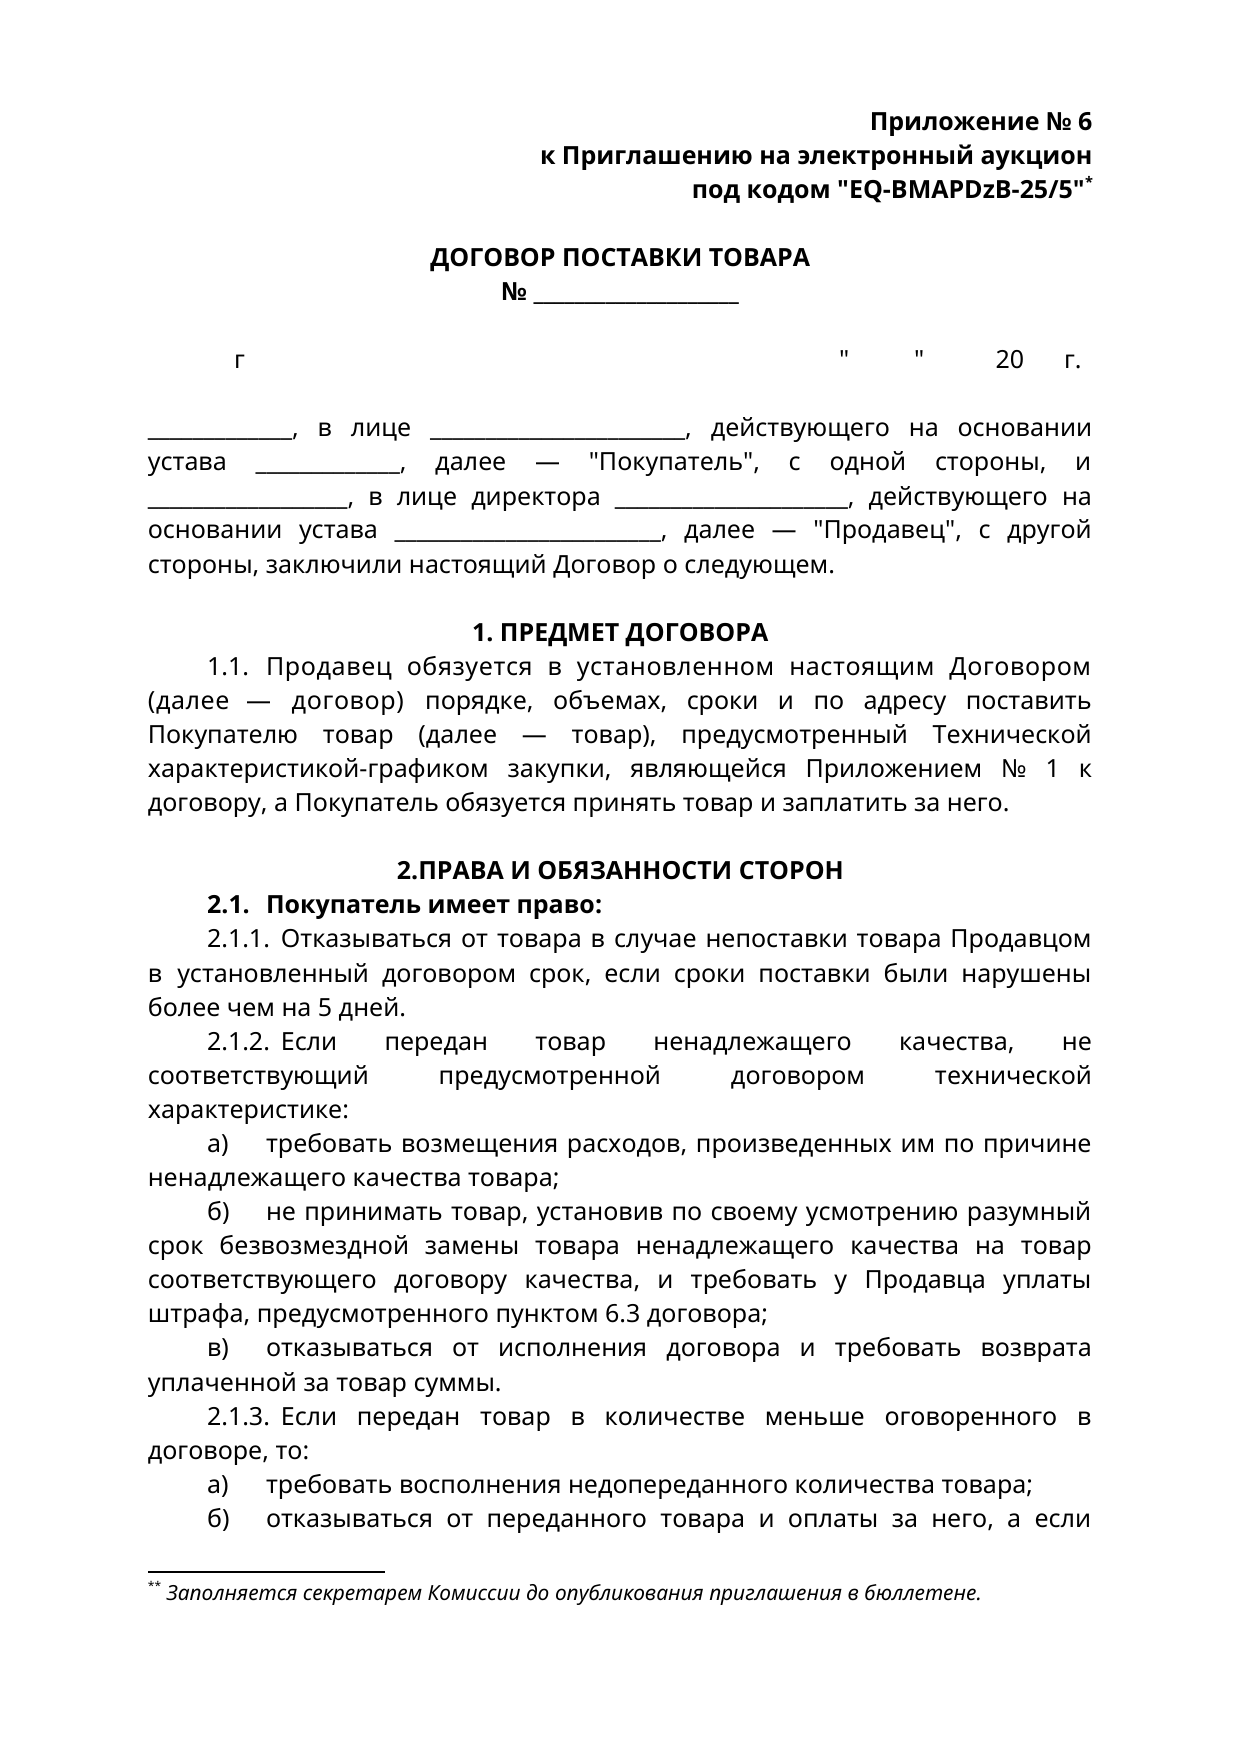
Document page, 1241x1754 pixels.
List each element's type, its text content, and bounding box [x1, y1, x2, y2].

text ДОГОВОР ПОСТАВКИ ТОВАРА [133, 240, 1092, 274]
text 2.1. Покупатель имеет право: [148, 887, 1092, 921]
text к Приглашению на электронный аукцион под кодом "EQ-BMAPDzB-25/5"* [148, 137, 1092, 206]
text 1.1. Продавец обязуется в установленном настоящим Договором (далее — договор) порядке, объемах, сроки и по адресу поставить Покупателю товар (далее — товар), предусмотренный Технической характеристикой-графиком закупки, являющейся Приложением № 1 к договору, а Покупатель обязуется принять товар и заплатить за него. [148, 648, 1092, 819]
text 2.1.1. Отказываться от товара в случае непоставки товара Продавцом в установленный договором срок, если сроки поставки были нарушены более чем на 5 дней. [148, 921, 1092, 1023]
text 2.ПРАВА И ОБЯЗАННОСТИ СТОРОН [148, 853, 1092, 887]
text 2.1.2. Если передан товар ненадлежащего качества, не соответствующий предусмотренной договором технической характеристике: [148, 1023, 1092, 1126]
text б) не принимать товар, установив по своему усмотрению разумный срок безвозмездной замены товара ненадлежащего качества на товар соответствующего договору качества, и требовать у Продавца уплаты штрафа, предусмотренного пунктом 6.3 договора; [148, 1194, 1092, 1330]
text в) отказываться от исполнения договора и требовать возврата уплаченной за товар суммы. [148, 1330, 1092, 1398]
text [148, 1500, 1092, 1534]
text № ____________________ [133, 274, 1092, 308]
table_header " " 20 г. [620, 342, 1092, 376]
text Приложение № 6 [148, 103, 1092, 137]
text 2.1.3. Если передан товар в количестве меньше оговоренного в договоре, то: [148, 1398, 1092, 1466]
text а) требовать восполнения недопереданного количества товара; [148, 1466, 1092, 1500]
text 1. ПРЕДМЕТ ДОГОВОРА [148, 614, 1092, 648]
table_header г [148, 342, 620, 376]
text а) требовать возмещения расходов, произведенных им по причине ненадлежащего качества товара; [148, 1126, 1092, 1194]
text _____________, в лице _______________________, действующего на основании устава _____________, далее — "Покупатель", с одной стороны, и __________________, в лице директора _____________________, действующего на основании устава ________________________, далее — "Продавец", с другой стороны, заключили настоящий Договор о следующем. [148, 410, 1092, 580]
